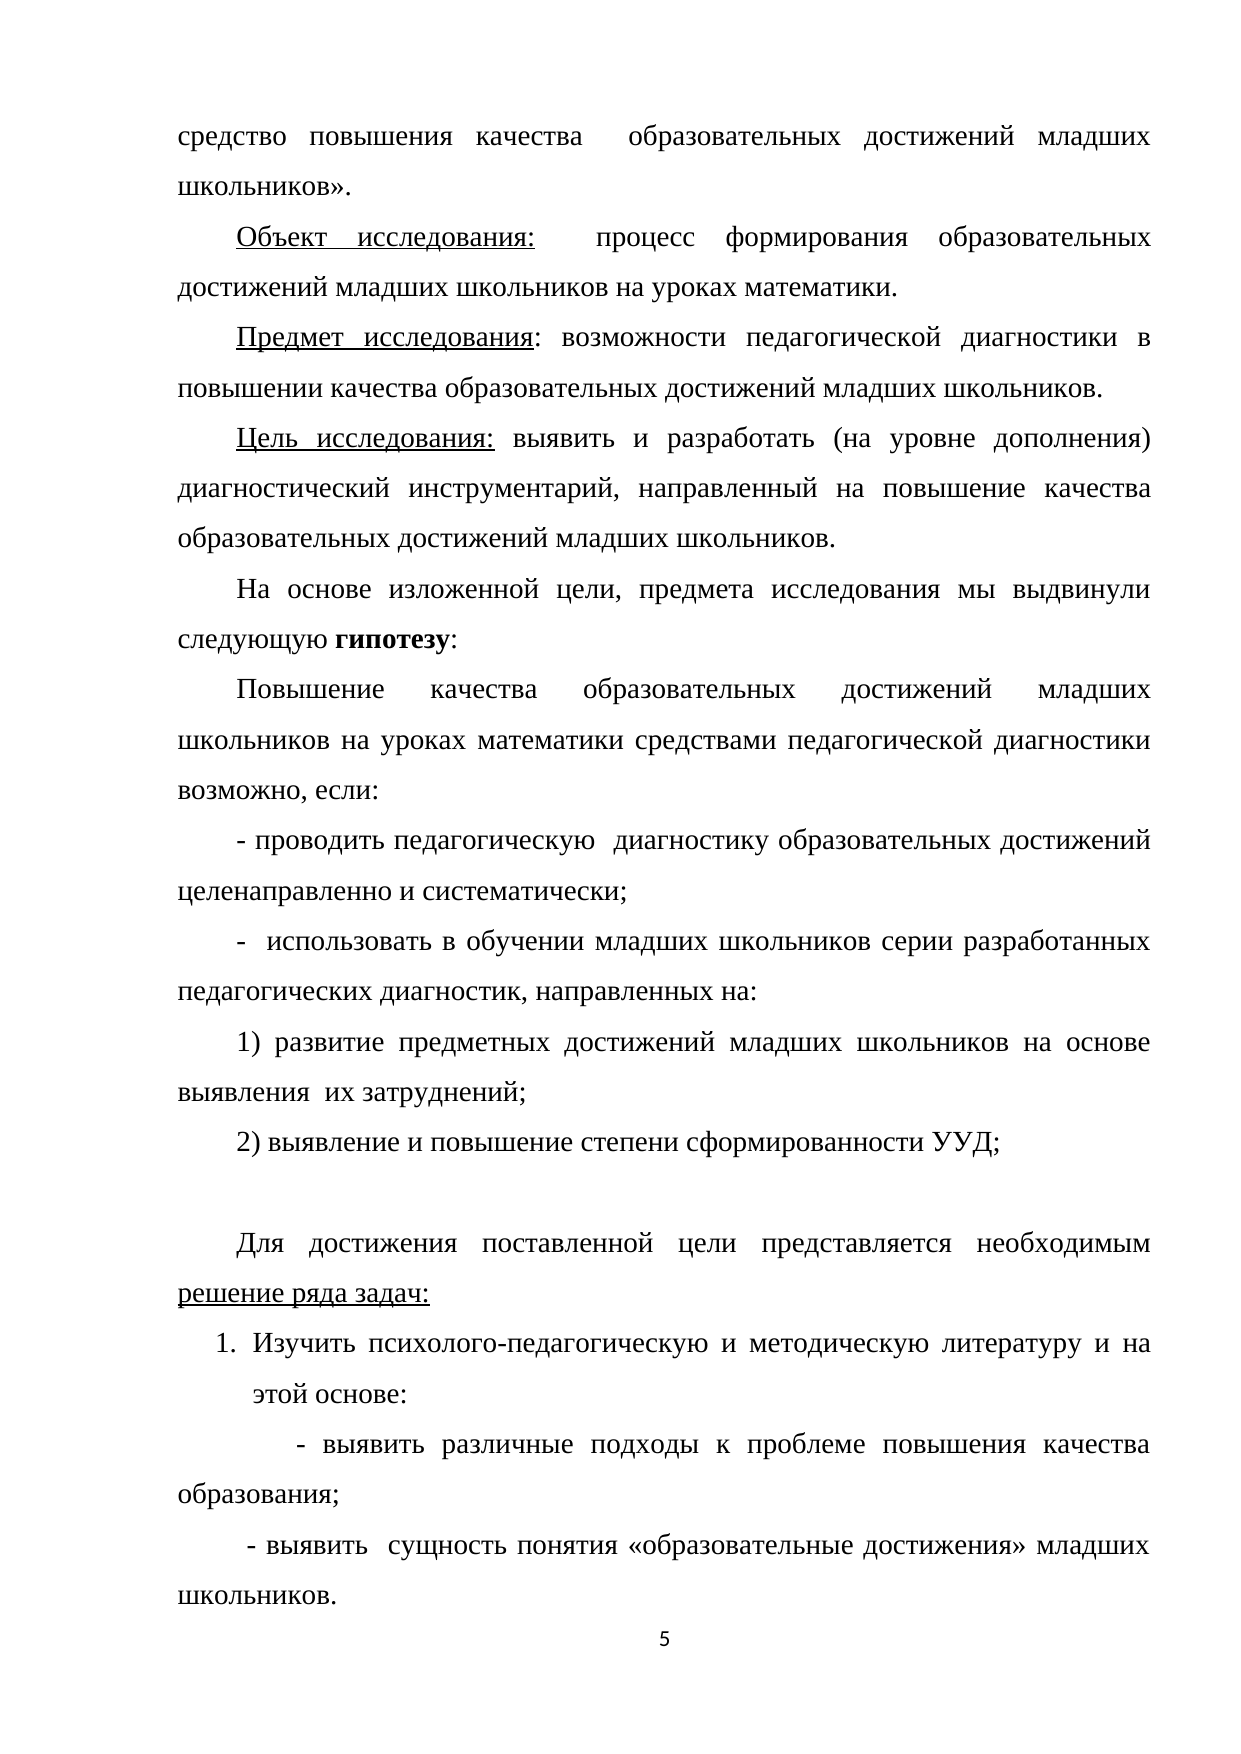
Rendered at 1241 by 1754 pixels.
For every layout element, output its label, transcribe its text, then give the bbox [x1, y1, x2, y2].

text - выявить различные подходы к проблеме повышения качества образования; [177, 1426, 1152, 1510]
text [177, 118, 1152, 202]
text - использовать в обучении младших школьников серии разработанных педагогических диагностик, направленных на: [177, 923, 1152, 1007]
text 1) развитие предметных достижений младших школьников на основе выявления их затруднений; [177, 1024, 1152, 1108]
text Для достижения поставленной цели представляется необходимым решение ряда задач: [177, 1225, 1152, 1309]
text Цель исследования: выявить и разработать (на уровне дополнения) диагностический инструментарий, направленный на повышение качества образовательных достижений младших школьников. [177, 420, 1152, 554]
text - выявить сущность понятия «образовательные достижения» младших школьников. [177, 1527, 1152, 1611]
text - проводить педагогическую диагностику образовательных достижений целенаправленно и систематически; [177, 822, 1152, 906]
text На основе изложенной цели, предмета исследования мы выдвинули следующую гипотезу: [177, 571, 1152, 655]
text Повышение качества образовательных достижений младших школьников на уроках математики средствами педагогической диагностики возможно, если: [177, 672, 1152, 806]
text Объект исследования: процесс формирования образовательных достижений младших школьников на уроках математики. [177, 219, 1152, 303]
text 2) выявление и повышение степени сформированности УУД; [177, 1124, 1152, 1158]
text Предмет исследования: возможности педагогической диагностики в повышении качества образовательных достижений младших школьников. [177, 319, 1152, 403]
list Изучить психолого-педагогическую и методическую литературу и на этой основе: [215, 1326, 1152, 1409]
